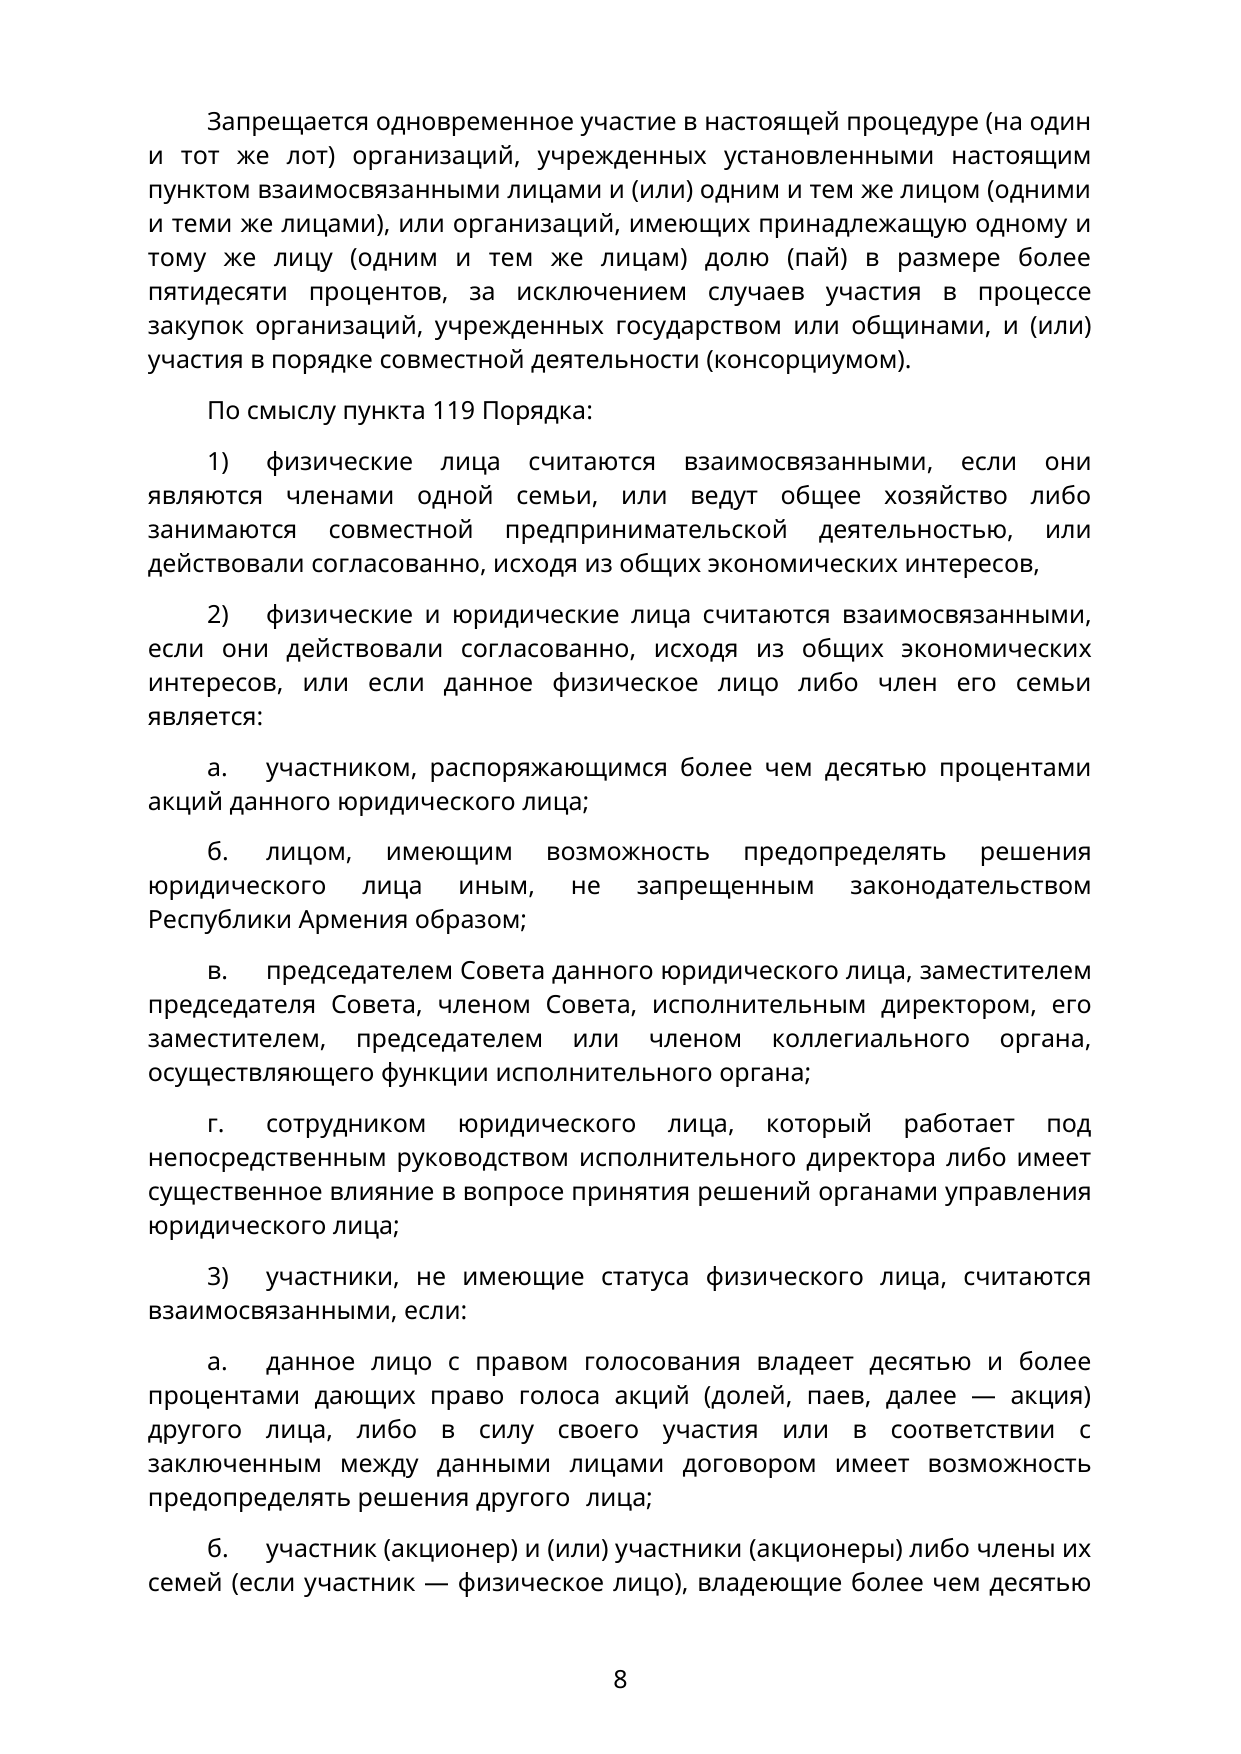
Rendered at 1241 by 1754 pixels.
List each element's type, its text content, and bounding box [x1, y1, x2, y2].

text г. сотрудником юридического лица, который работает под непосредственным руководством исполнительного директора либо имеет существенное влияние в вопросе принятия решений органами управления юридического лица; [148, 1106, 1092, 1242]
text 1) физические лица считаются взаимосвязанными, если они являются членами одной семьи, или ведут общее хозяйство либо занимаются совместной предпринимательской деятельностью, или действовали согласованно, исходя из общих экономических интересов, [148, 443, 1092, 579]
text Запрещается одновременное участие в настоящей процедуре (на один и тот же лот) организаций, учрежденных установленными настоящим пунктом взаимосвязанными лицами и (или) одним и тем же лицом (одними и теми же лицами), или организаций, имеющих принадлежащую одному и тому же лицу (одним и тем же лицам) долю (пай) в размере более пятидесяти процентов, за исключением случаев участия в процессе закупок организаций, учрежденных государством или общинами, и (или) участия в порядке совместной деятельности (консорциумом). [148, 103, 1092, 376]
text а. участником, распоряжающимся более чем десятью процентами акций данного юридического лица; [148, 749, 1092, 817]
text По смыслу пункта 119 Порядка: [148, 393, 1092, 427]
text в. председателем Совета данного юридического лица, заместителем председателя Совета, членом Совета, исполнительным директором, его заместителем, председателем или членом коллегиального органа, осуществляющего функции исполнительного органа; [148, 953, 1092, 1089]
text 3) участники, не имеющие статуса физического лица, считаются взаимосвязанными, если: [148, 1259, 1092, 1327]
text б. лицом, имеющим возможность предопределять решения юридического лица иным, не запрещенным законодательством Республики Армения образом; [148, 834, 1092, 936]
text 2) физические и юридические лица считаются взаимосвязанными, если они действовали согласованно, исходя из общих экономических интересов, или если данное физическое лицо либо член его семьи является: [148, 596, 1092, 732]
text а. данное лицо с правом голосования владеет десятью и более процентами дающих право голоса акций (долей, паев, далее — акция) другого лица, либо в силу своего участия или в соответствии с заключенным между данными лицами договором имеет возможность предопределять решения другого лица; [148, 1343, 1092, 1514]
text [148, 1531, 1092, 1599]
